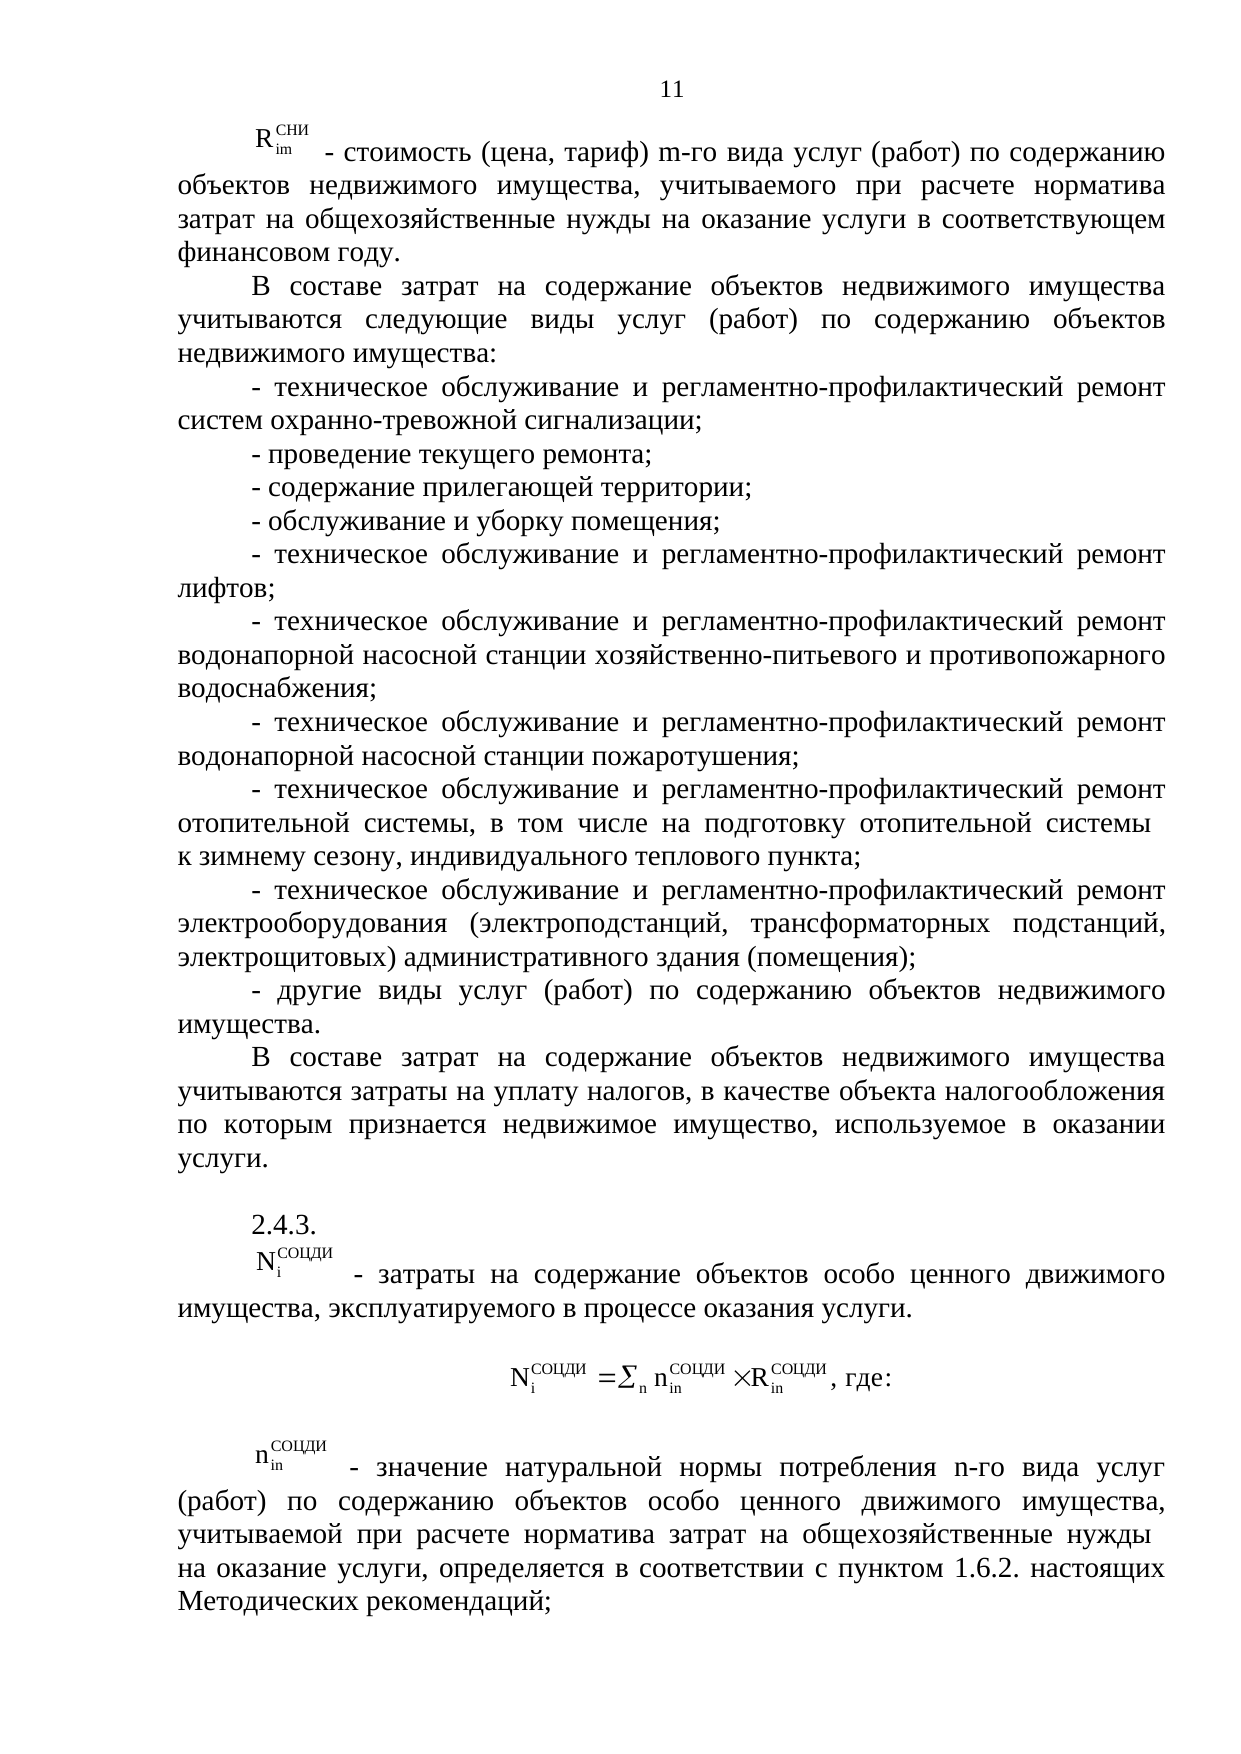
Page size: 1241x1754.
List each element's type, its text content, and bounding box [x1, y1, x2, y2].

text - содержание прилегающей территории; [177, 469, 1166, 503]
text - проведение текущего ремонта; [177, 436, 1166, 469]
text В составе затрат на содержание объектов недвижимого имущества учитываются затраты на уплату налогов, в качестве объекта налогообложения по которым признается недвижимое имущество, используемое в оказании услуги. [177, 1039, 1166, 1174]
text - затраты на содержание объектов особо ценного движимого имущества, эксплуатируемого в процессе оказания услуги. [177, 1241, 1166, 1323]
text - техническое обслуживание и регламентно-профилактический ремонт электрооборудования (электроподстанций, трансформаторных подстанций, электрощитовых) административного здания (помещения); [177, 872, 1166, 972]
text - техническое обслуживание и регламентно-профилактический ремонт водонапорной насосной станции пожаротушения; [177, 704, 1166, 771]
text - техническое обслуживание и регламентно-профилактический ремонт отопительной системы, в том числе на подготовку отопительной системы к зимнему сезону, индивидуального теплового пункта; [177, 771, 1166, 872]
text - значение натуральной нормы потребления n-го вида услуг (работ) по содержанию объектов особо ценного движимого имущества, учитываемой при расчете норматива затрат на общехозяйственные нужды на оказание услуги, определяется в соответствии с пунктом 1.6.2. настоящих Методических рекомендаций; [177, 1434, 1166, 1617]
text - другие виды услуг (работ) по содержанию объектов недвижимого имущества. [177, 972, 1166, 1039]
text - техническое обслуживание и регламентно-профилактический ремонт систем охранно-тревожной сигнализации; [177, 369, 1166, 436]
text - обслуживание и уборку помещения; [177, 503, 1166, 536]
text В составе затрат на содержание объектов недвижимого имущества учитываются следующие виды услуг (работ) по содержанию объектов недвижимого имущества: [177, 268, 1166, 369]
text - стоимость (цена, тариф) m-го вида услуг (работ) по содержанию объектов недвижимого имущества, учитываемого при расчете норматива затрат на общехозяйственные нужды на оказание услуги в соответствующем финансовом году. [177, 118, 1166, 268]
text - техническое обслуживание и регламентно-профилактический ремонт водонапорной насосной станции хозяйственно-питьевого и противопожарного водоснабжения; [177, 603, 1166, 704]
text 2.4.3. [177, 1207, 1166, 1241]
text - техническое обслуживание и регламентно-профилактический ремонт лифтов; [177, 536, 1166, 603]
